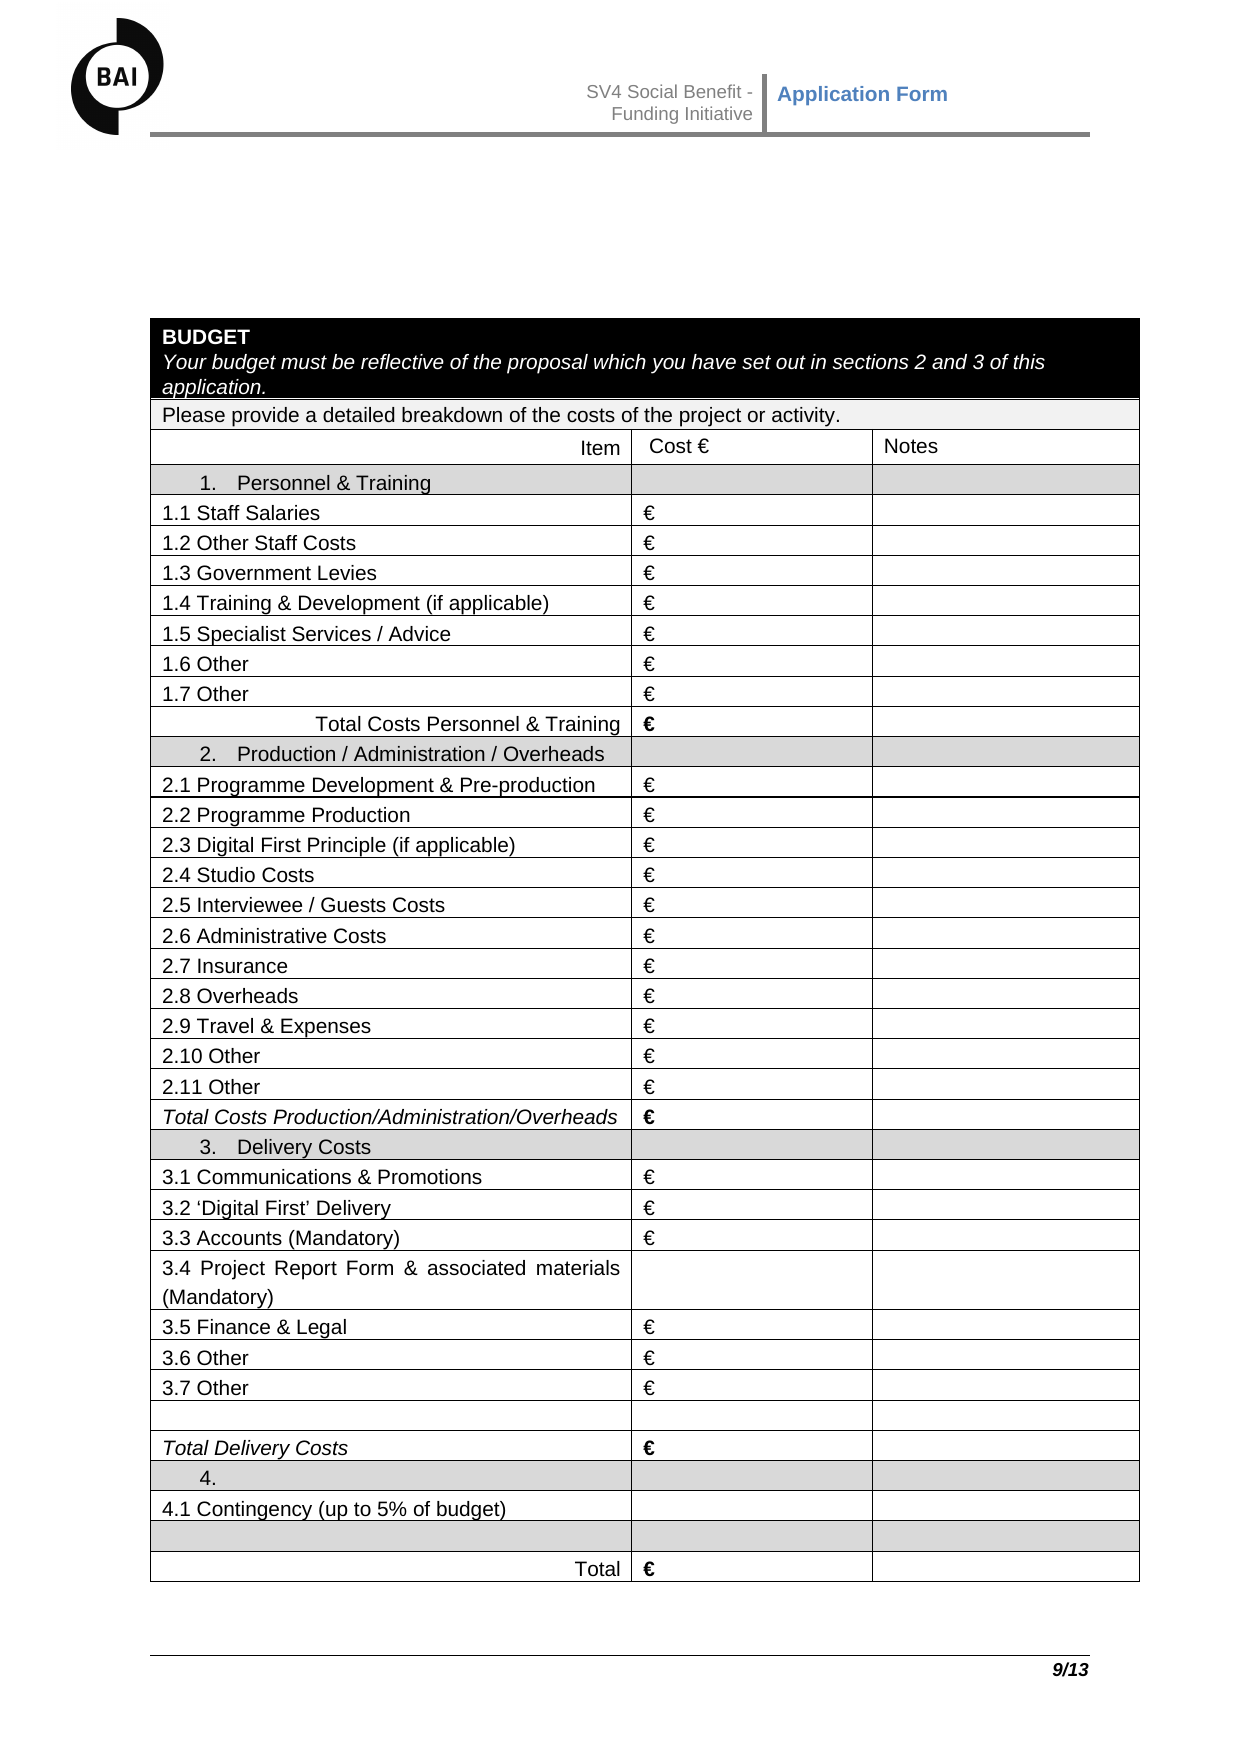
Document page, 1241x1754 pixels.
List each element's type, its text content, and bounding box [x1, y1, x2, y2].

table_cell € [632, 677, 872, 706]
table_cell 1.6 Other [151, 646, 631, 676]
table_cell [873, 677, 1139, 706]
table_cell [873, 798, 1139, 827]
table_cell [873, 1251, 1139, 1309]
table_cell € [632, 586, 872, 615]
table_cell [632, 737, 872, 766]
table_cell € [632, 495, 872, 524]
table_cell [873, 646, 1139, 676]
table_cell 2.4 Studio Costs [151, 858, 631, 887]
table_cell 2.3 Digital First Principle (if applicable) [151, 828, 631, 857]
table_cell 2.7 Insurance [151, 949, 631, 978]
table_cell 1.1 Staff Salaries [151, 495, 631, 524]
table_cell [873, 858, 1139, 887]
table_cell € [632, 1190, 872, 1219]
table_cell 1.3 Government Levies [151, 556, 631, 585]
table_cell € [632, 1370, 872, 1399]
table_cell [873, 1552, 1139, 1581]
table_cell Notes [873, 430, 1139, 464]
table_cell € [632, 888, 872, 917]
table_cell [632, 465, 872, 494]
table_cell [873, 1461, 1139, 1490]
table_cell [873, 1220, 1139, 1249]
table_cell Cost € [632, 430, 872, 464]
table_cell € [632, 1220, 872, 1249]
table_cell [873, 465, 1139, 494]
table_cell € [632, 556, 872, 585]
table_cell € [632, 1100, 872, 1129]
table_cell 2.5 Interviewee / Guests Costs [151, 888, 631, 917]
table_cell € [632, 798, 872, 827]
table_cell 3.5 Finance & Legal [151, 1310, 631, 1339]
table_cell [873, 1100, 1139, 1129]
table_cell € [632, 828, 872, 857]
table_cell € [632, 616, 872, 645]
table_cell [873, 828, 1139, 857]
table_cell [873, 526, 1139, 555]
table_cell € [632, 526, 872, 555]
table_header BUDGET Your budget must be reflective of the proposal which you have set out in sections 2 and 3 of this application. [151, 319, 1139, 398]
table_cell [151, 1521, 631, 1551]
table_cell Total Costs Production/Administration/Overheads [151, 1100, 631, 1129]
table_cell [873, 1190, 1139, 1219]
table_cell [151, 1401, 631, 1430]
table_cell 2.1 Programme Development & Pre-production [151, 767, 631, 796]
table_cell Delivery Costs [151, 1130, 631, 1159]
table_cell [632, 1401, 872, 1430]
table_cell Personnel & Training [151, 465, 631, 494]
table_cell [873, 1310, 1139, 1339]
table_cell 1.7 Other [151, 677, 631, 706]
table_cell 3.7 Other [151, 1370, 631, 1399]
table_cell [873, 495, 1139, 524]
table_cell € [632, 1009, 872, 1038]
table_cell € [632, 1340, 872, 1369]
table_cell € [632, 1310, 872, 1339]
table_cell 2.10 Other [151, 1039, 631, 1068]
table_cell [873, 1039, 1139, 1068]
table_cell Please provide a detailed breakdown of the costs of the project or activity. [151, 400, 1139, 429]
table_cell € [632, 646, 872, 676]
table_cell € [632, 1431, 872, 1460]
table_cell [873, 888, 1139, 917]
table_cell [873, 1370, 1139, 1399]
table_cell [632, 1521, 872, 1551]
table_cell 2.11 Other [151, 1069, 631, 1098]
table_cell [873, 616, 1139, 645]
table_cell 2.9 Travel & Expenses [151, 1009, 631, 1038]
table_cell [873, 1521, 1139, 1551]
table_cell [873, 918, 1139, 947]
table_cell 1.4 Training & Development (if applicable) [151, 586, 631, 615]
table_cell [873, 1431, 1139, 1460]
table_cell [632, 1130, 872, 1159]
table_cell € [632, 979, 872, 1008]
table_cell € [632, 1552, 872, 1581]
table_cell Total [151, 1552, 631, 1581]
table_cell [873, 1069, 1139, 1098]
table_cell [873, 1491, 1139, 1520]
table_cell 1.2 Other Staff Costs [151, 526, 631, 555]
table_cell [873, 1009, 1139, 1038]
table_cell [873, 1130, 1139, 1159]
table_cell [873, 707, 1139, 736]
table_cell [632, 1461, 872, 1490]
table_cell 2.6 Administrative Costs [151, 918, 631, 947]
picture [56, 2, 171, 150]
table_cell 3.2 ‘Digital First’ Delivery [151, 1190, 631, 1219]
table_cell € [632, 918, 872, 947]
table_cell Total Delivery Costs [151, 1431, 631, 1460]
table_cell [151, 1461, 631, 1490]
table_cell Production / Administration / Overheads [151, 737, 631, 766]
table_cell € [632, 949, 872, 978]
table_cell Total Costs Personnel & Training [151, 707, 631, 736]
table_cell [873, 586, 1139, 615]
table_cell € [632, 1160, 872, 1189]
table_cell [873, 737, 1139, 766]
table_cell € [632, 707, 872, 736]
table_cell [873, 1160, 1139, 1189]
table_cell 2.8 Overheads [151, 979, 631, 1008]
table_cell € [632, 1039, 872, 1068]
table_cell 4.1 Contingency (up to 5% of budget) [151, 1491, 631, 1520]
table_cell 3.4 Project Report Form & associated materials (Mandatory) [151, 1251, 631, 1309]
table_cell € [632, 858, 872, 887]
table_cell [873, 979, 1139, 1008]
table_cell 2.2 Programme Production [151, 798, 631, 827]
table_cell [873, 1340, 1139, 1369]
table_cell 3.3 Accounts (Mandatory) [151, 1220, 631, 1249]
table_cell 3.1 Communications & Promotions [151, 1160, 631, 1189]
table_cell [873, 556, 1139, 585]
table_cell [632, 1491, 872, 1520]
table_cell [632, 1251, 872, 1309]
table_cell € [632, 1069, 872, 1098]
table_cell [873, 949, 1139, 978]
table_cell 1.5 Specialist Services / Advice [151, 616, 631, 645]
table_cell € [632, 767, 872, 796]
table_cell [873, 1401, 1139, 1430]
table_cell Item [151, 430, 631, 464]
table_cell 3.6 Other [151, 1340, 631, 1369]
table_cell [873, 767, 1139, 796]
